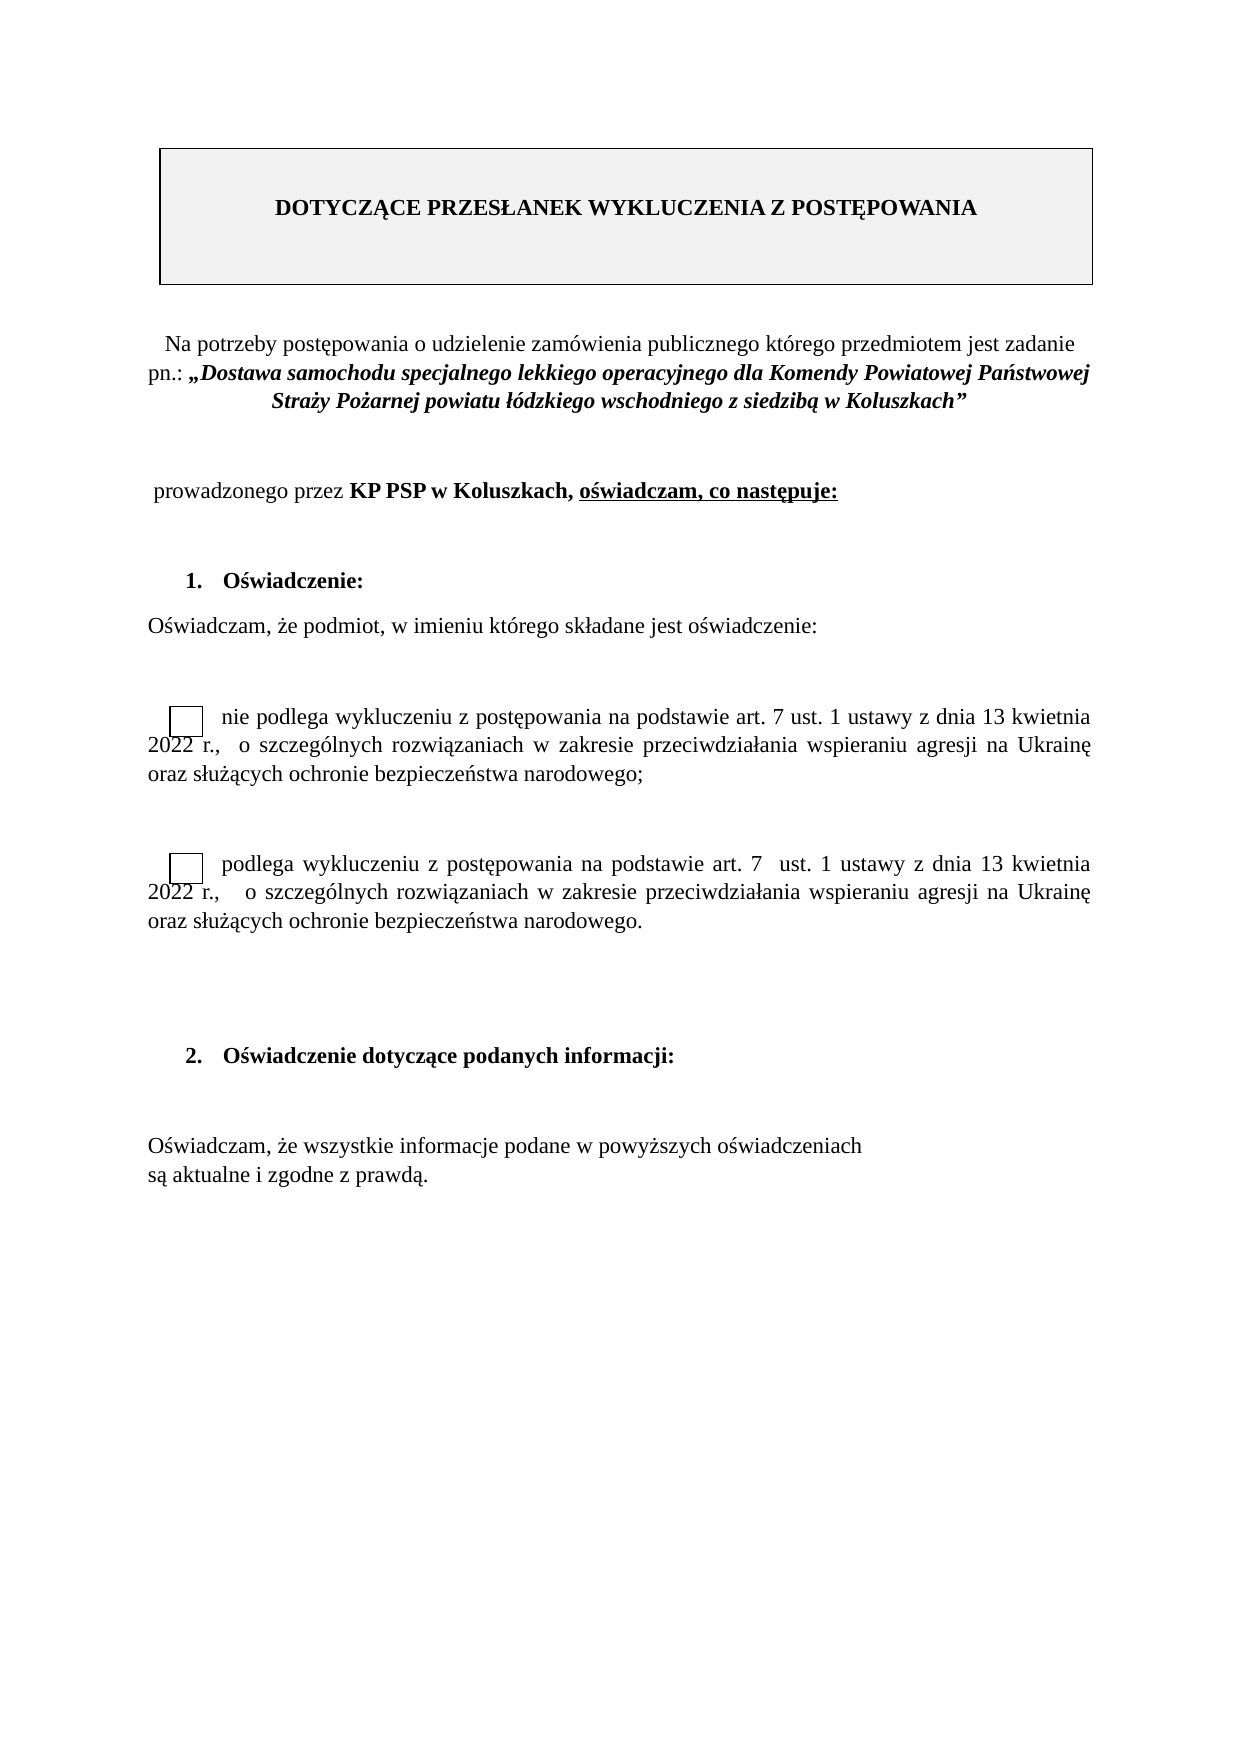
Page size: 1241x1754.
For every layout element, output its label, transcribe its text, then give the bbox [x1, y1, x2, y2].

list Oświadczenie: [185, 567, 1093, 594]
list Oświadczenie dotyczące podanych informacji: [185, 1042, 1093, 1068]
text prowadzonego przez KP PSP w Koluszkach, oświadczam, co następuje: [148, 477, 1093, 503]
text podlega wykluczeniu z postępowania na podstawie art. 7 ust. 1 ustawy z dnia 13 kwietnia 2022 r., o szczególnych rozwiązaniach w zakresie przeciwdziałania wspieraniu agresji na Ukrainę oraz służących ochronie bezpieczeństwa narodowego. [148, 850, 1093, 933]
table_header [161, 149, 1092, 284]
text Na potrzeby postępowania o udzielenie zamówienia publicznego którego przedmiotem jest zadanie pn.: „Dostawa samochodu specjalnego lekkiego operacyjnego dla Komendy Powiatowej Państwowej Straży Pożarnej powiatu łódzkiego wschodniego z siedzibą w Koluszkach” [148, 330, 1093, 413]
text nie podlega wykluczeniu z postępowania na podstawie art. 7 ust. 1 ustawy z dnia 13 kwietnia 2022 r., o szczególnych rozwiązaniach w zakresie przeciwdziałania wspieraniu agresji na Ukrainę oraz służących ochronie bezpieczeństwa narodowego; [148, 703, 1093, 786]
text Oświadczam, że wszystkie informacje podane w powyższych oświadczeniach są aktualne i zgodne z prawdą. [148, 1132, 1093, 1187]
text Oświadczam, że podmiot, w imieniu którego składane jest oświadczenie: [148, 612, 1093, 639]
